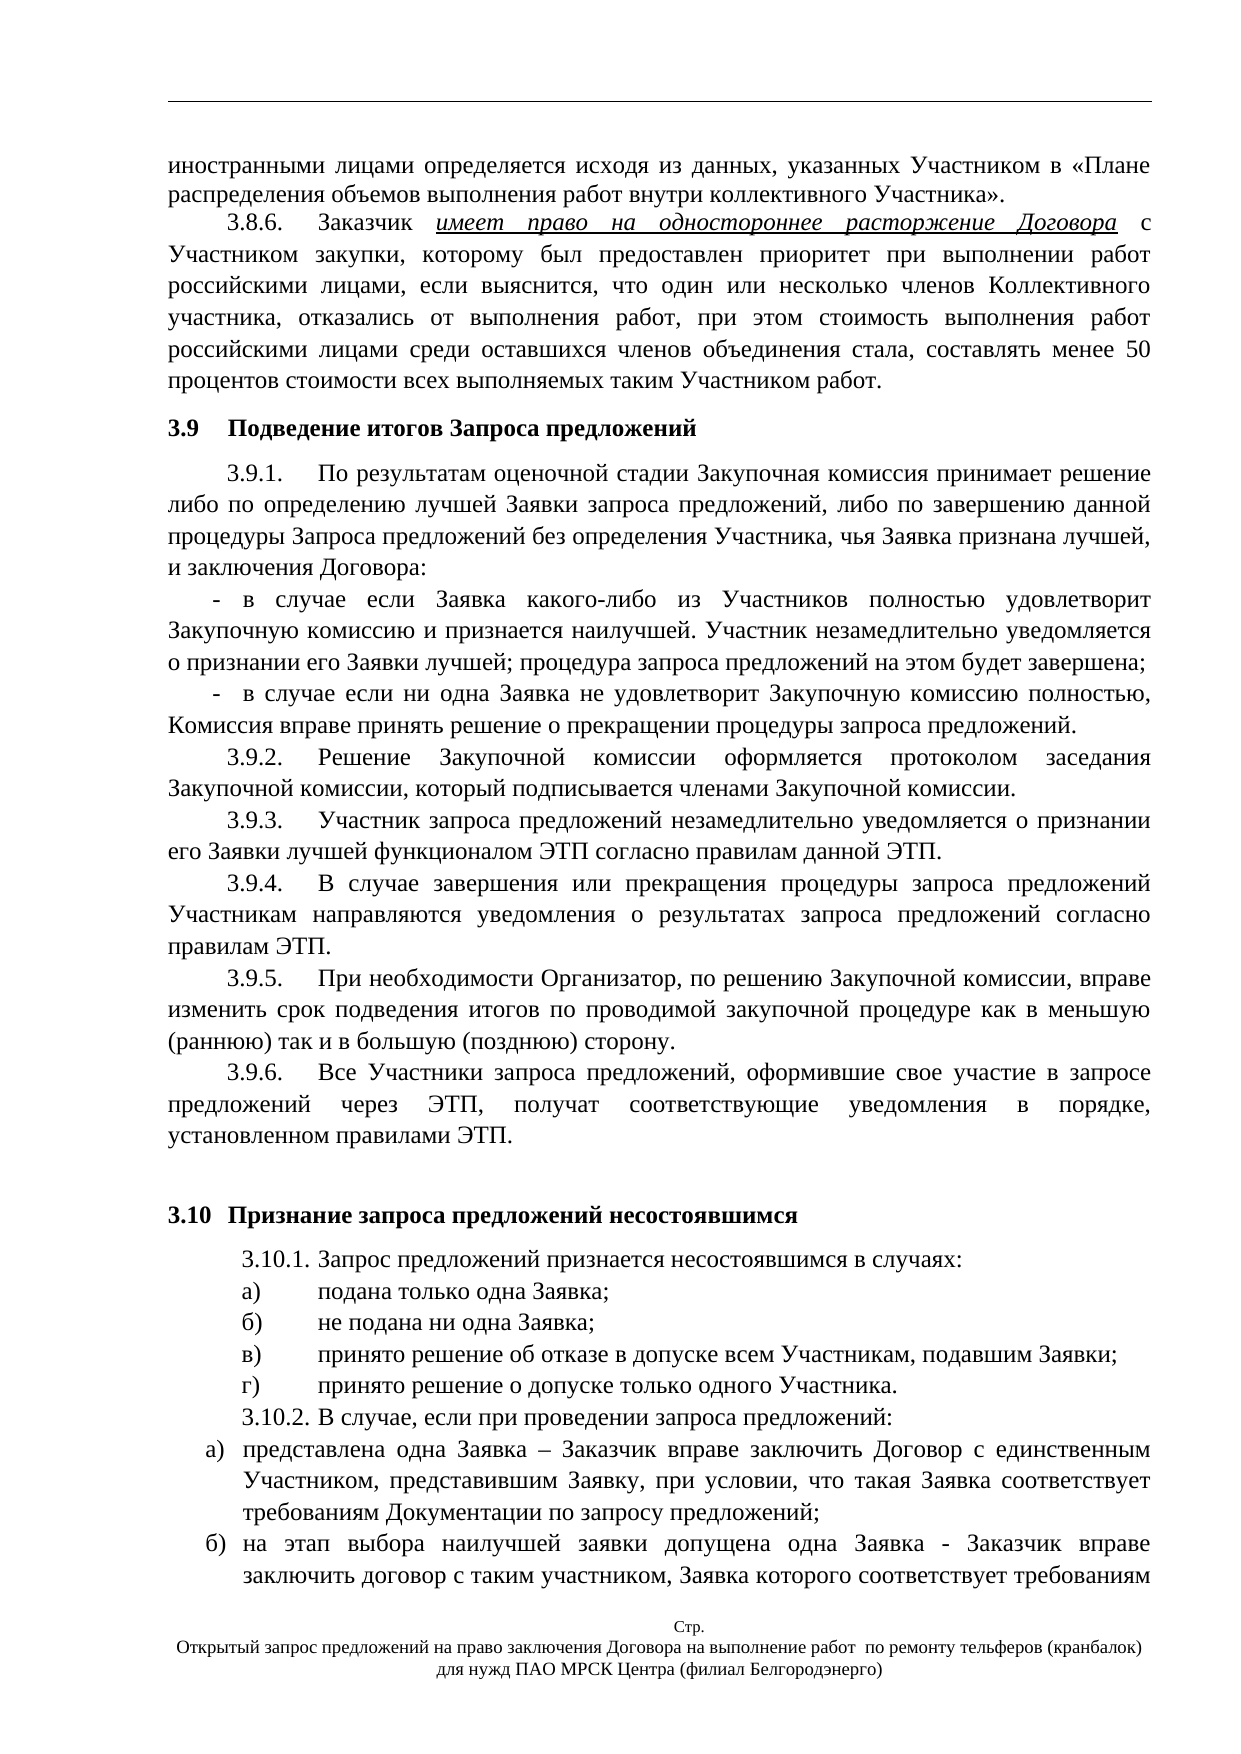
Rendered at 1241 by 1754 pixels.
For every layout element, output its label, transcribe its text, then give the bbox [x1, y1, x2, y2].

list В случае завершения или прекращения процедуры запроса предложений Участникам направляются уведомления о результатах запроса предложений согласно правилам ЭТП. [168, 868, 1152, 960]
list представлена одна Заявка – Заказчик вправе заключить Договор с единственным Участником, представившим Заявку, при условии, что такая Заявка соответствует требованиям Документации по запросу предложений; [205, 1434, 1152, 1526]
list Запрос предложений признается несостоявшимся в случаях: [168, 1244, 1152, 1273]
list в случае если Заявка какого-либо из Участников полностью удовлетворит Закупочную комиссию и признается наилучшей. Участник незамедлительно уведомляется о признании его Заявки лучшей; процедура запроса предложений на этом будет завершена; [168, 584, 1152, 676]
subtitle Признание запроса предложений несостоявшимся [168, 1200, 1152, 1229]
list принято решение о допуске только одного Участника. [168, 1371, 1152, 1399]
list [205, 1528, 1152, 1589]
list не подана ни одна Заявка; [168, 1307, 1152, 1336]
list подана только одна Заявка; [168, 1276, 1152, 1304]
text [168, 150, 1152, 207]
list Все Участники запроса предложений, оформившие свое участие в запросе предложений через ЭТП, получат соответствующие уведомления в порядке, установленном правилами ЭТП. [168, 1057, 1152, 1149]
list принято решение об отказе в допуске всем Участникам, подавшим Заявки; [168, 1339, 1152, 1368]
list По результатам оценочной стадии Закупочная комиссия принимает решение либо по определению лучшей Заявки запроса предложений, либо по завершению данной процедуры Запроса предложений без определения Участника, чья Заявка признана лучшей, и заключения Договора: [168, 458, 1152, 581]
list При необходимости Организатор, по решению Закупочной комиссии, вправе изменить срок подведения итогов по проводимой закупочной процедуре как в меньшую (раннюю) так и в большую (позднюю) сторону. [168, 963, 1152, 1054]
list Решение Закупочной комиссии оформляется протоколом заседания Закупочной комиссии, который подписывается членами Закупочной комиссии. [168, 742, 1152, 802]
list Участник запроса предложений незамедлительно уведомляется о признании его Заявки лучшей функционалом ЭТП согласно правилам данной ЭТП. [168, 805, 1152, 865]
list Заказчик имеет право на одностороннее расторжение Договора с Участником закупки, которому был предоставлен приоритет при выполнении работ российскими лицами, если выяснится, что один или несколько членов Коллективного участника, отказались от выполнения работ, при этом стоимость выполнения работ российскими лицами среди оставшихся членов объединения стала, составлять менее 50 процентов стоимости всех выполняемых таким Участником работ. [168, 207, 1152, 394]
list В случае, если при проведении запроса предложений: [168, 1402, 1152, 1431]
subtitle Подведение итогов Запроса предложений [168, 413, 1152, 442]
list в случае если ни одна Заявка не удовлетворит Закупочную комиссию полностью, Комиссия вправе принять решение о прекращении процедуры запроса предложений. [168, 678, 1152, 739]
